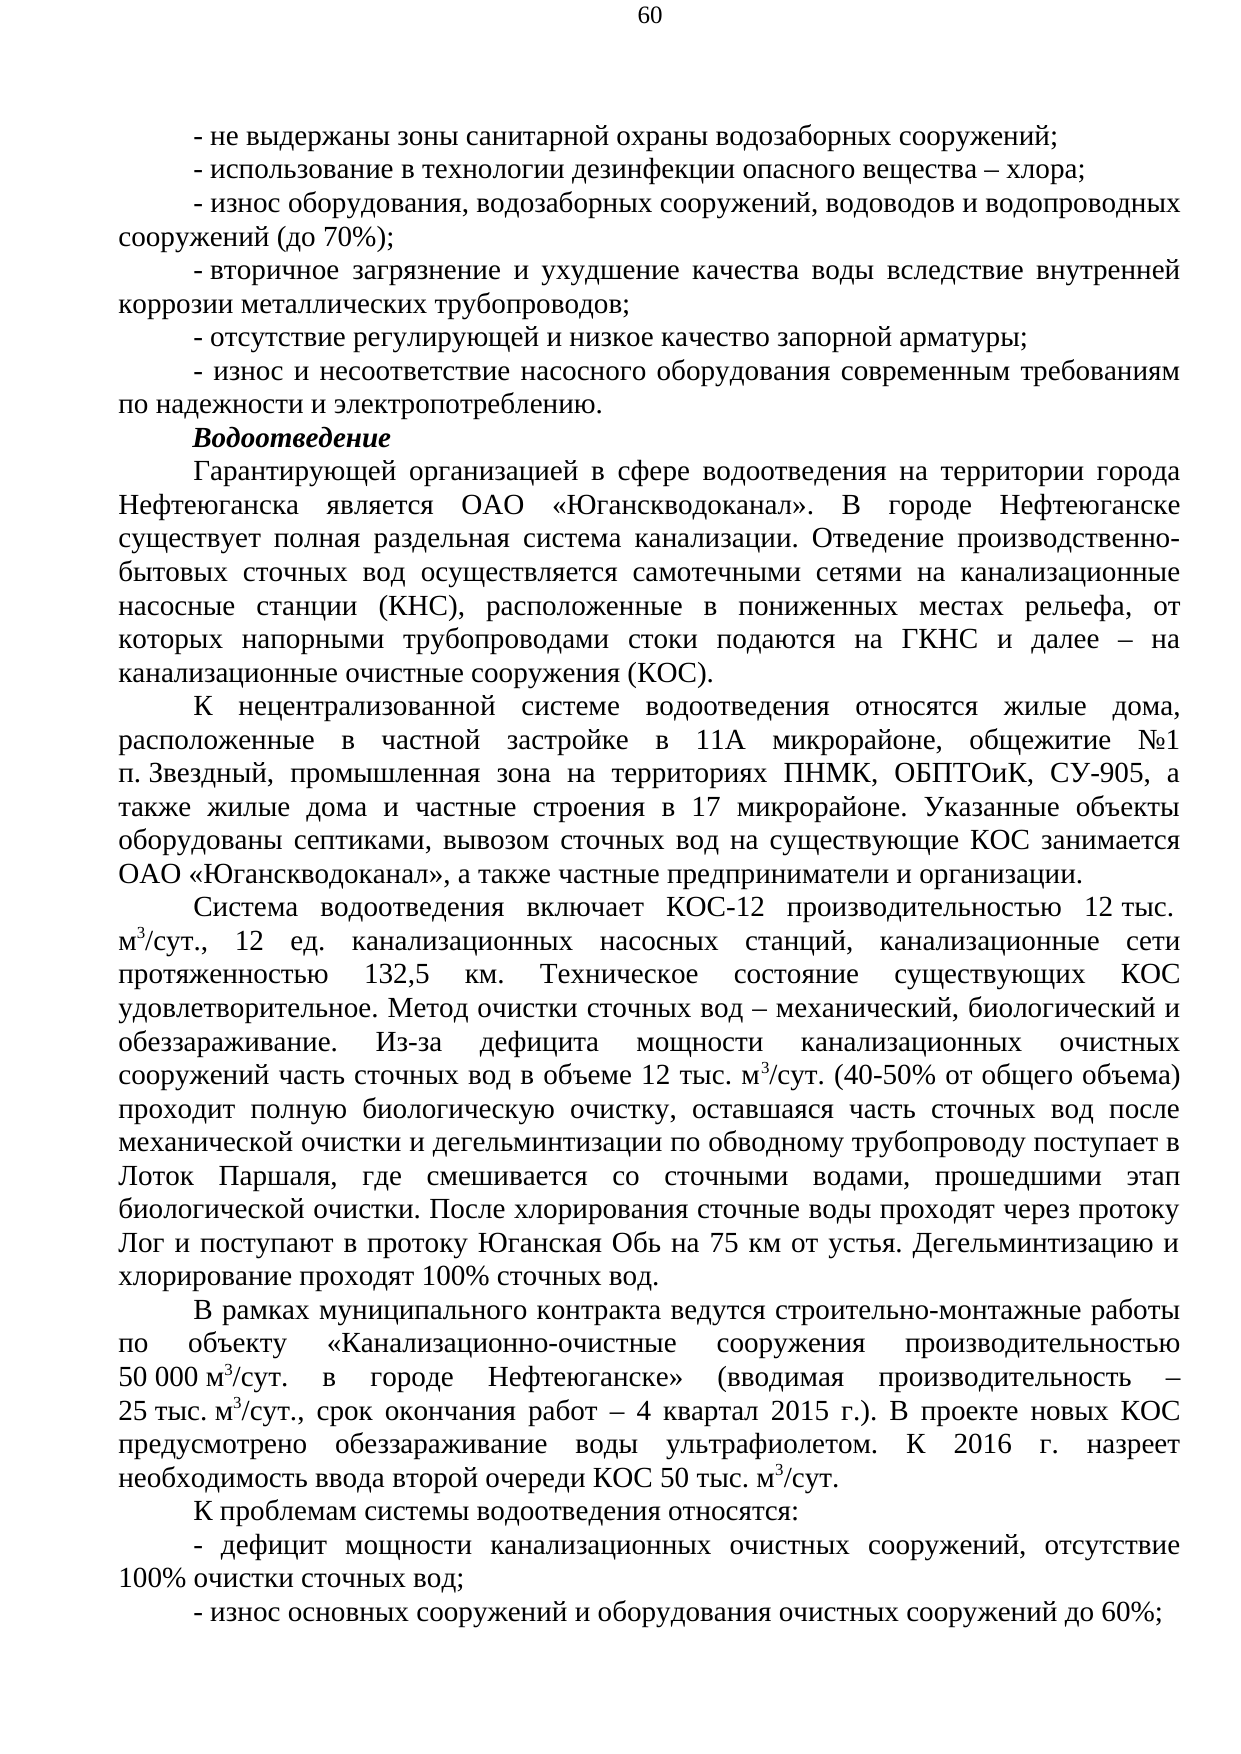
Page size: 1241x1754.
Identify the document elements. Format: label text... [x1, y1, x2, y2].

text - не выдержаны зоны санитарной охраны водозаборных сооружений; [118, 118, 1181, 152]
text - износ основных сооружений и оборудования очистных сооружений до 60%; [118, 1594, 1181, 1627]
text - износ оборудования, водозаборных сооружений, водоводов и водопроводных сооружений (до 70%); [118, 185, 1181, 252]
text В рамках муниципального контракта ведутся строительно-монтажные работы по объекту «Канализационно-очистные сооружения производительностью 50 000 м3/сут. в городе Нефтеюганске» (вводимая производительность – 25 тыс. м3/сут., срок окончания работ – 4 квартал 2015 г.). В проекте новых КОС предусмотрено обеззараживание воды ультрафиолетом. К 2016 г. назреет необходимость ввода второй очереди КОС 50 тыс. м3/сут. [118, 1292, 1181, 1493]
text - использование в технологии дезинфекции опасного вещества – хлора; [118, 152, 1181, 185]
text - износ и несоответствие насосного оборудования современным требованиям по надежности и электропотреблению. [118, 353, 1181, 420]
text - отсутствие регулирующей и низкое качество запорной арматуры; [118, 319, 1181, 353]
text Гарантирующей организацией в сфере водоотведения на территории города Нефтеюганска является ОАО «Юганскводоканал». В городе Нефтеюганске существует полная раздельная система канализации. Отведение производственно-бытовых сточных вод осуществляется самотечными сетями на канализационные насосные станции (КНС), расположенные в пониженных местах рельефа, от которых напорными трубопроводами стоки подаются на ГКНС и далее – на канализационные очистные сооружения (КОС). [118, 453, 1181, 688]
text Система водоотведения включает КОС-12 производительностью 12 тыс. м3/сут., 12 ед. канализационных насосных станций, канализационные сети протяженностью 132,5 км. Техническое состояние существующих КОС удовлетворительное. Метод очистки сточных вод – механический, биологический и обеззараживание. Из-за дефицита мощности канализационных очистных сооружений часть сточных вод в объеме 12 тыс. м3/сут. (40-50% от общего объема) проходит полную биологическую очистку, оставшаяся часть сточных вод после механической очистки и дегельминтизации по обводному трубопроводу поступает в Лоток Паршаля, где смешивается со сточными водами, прошедшими этап биологической очистки. После хлорирования сточные воды проходят через протоку Лог и поступают в протоку Юганская Обь на 75 км от устья. Дегельминтизацию и хлорирование проходят 100% сточных вод. [118, 889, 1181, 1292]
text К нецентрализованной системе водоотведения относятся жилые дома, расположенные в частной застройке в 11А микрорайоне, общежитие №1 п. Звездный, промышленная зона на территориях ПНМК, ОБПТОиК, СУ-905, а также жилые дома и частные строения в 17 микрорайоне. Указанные объекты оборудованы септиками, вывозом сточных вод на существующие КОС занимается ОАО «Юганскводоканал», а также частные предприниматели и организации. [118, 688, 1181, 889]
text Водоотведение [118, 420, 1181, 453]
text - вторичное загрязнение и ухудшение качества воды вследствие внутренней коррозии металлических трубопроводов; [118, 252, 1181, 319]
text К проблемам системы водоотведения относятся: [118, 1493, 1181, 1527]
text - дефицит мощности канализационных очистных сооружений, отсутствие 100% очистки сточных вод; [118, 1527, 1181, 1594]
